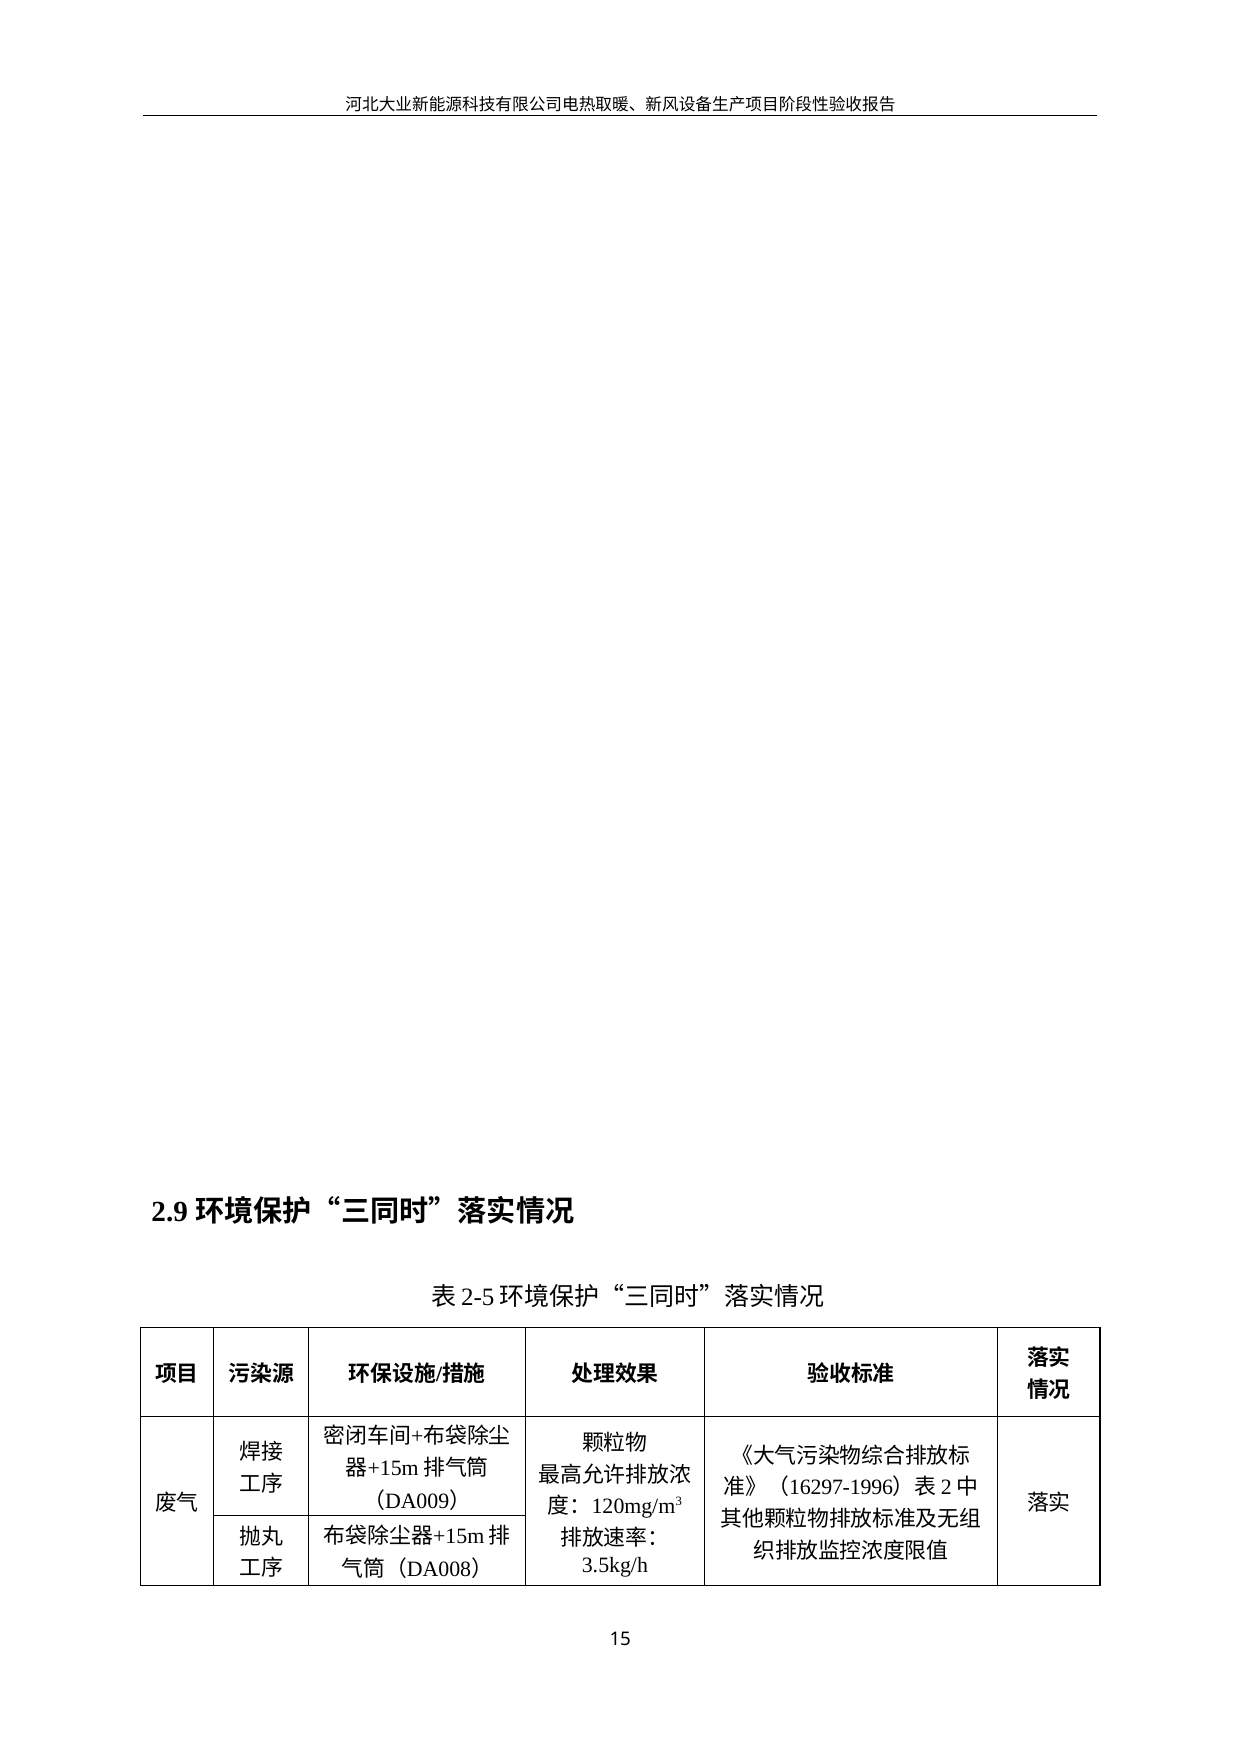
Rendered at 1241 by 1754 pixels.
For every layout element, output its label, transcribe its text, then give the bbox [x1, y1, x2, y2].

table_header 污染源 [214, 1328, 308, 1416]
table_cell 布袋除尘器+15m排气筒（DA008） [309, 1516, 525, 1585]
table_cell 废气 [141, 1417, 213, 1585]
subtitle 2.9 环境保护“三同时”落实情况 [151, 1176, 1089, 1241]
table_cell 落实 [998, 1417, 1099, 1585]
table_header 处理效果 [526, 1328, 704, 1416]
table_header 环保设施/措施 [309, 1328, 525, 1416]
table_cell 焊接 工序 [214, 1417, 308, 1515]
table_cell 抛丸 工序 [214, 1516, 308, 1585]
table_header 项目 [141, 1328, 213, 1416]
text 表2-5环境保护“三同时”落实情况 [151, 1262, 1089, 1327]
table_cell 《大气污染物综合排放标准》（16297-1996）表2中其他颗粒物排放标准及无组织排放监控浓度限值 [705, 1417, 997, 1585]
table_cell 颗粒物 最高允许排放浓度：120mg/m3 排放速率：3.5kg/h 无组织排放监控浓度限值：1.0mg/ m3 [526, 1417, 704, 1585]
table_header 落实 情况 [998, 1328, 1099, 1416]
table_header 验收标准 [705, 1328, 997, 1416]
table_cell 密闭车间+布袋除尘器+15m排气筒 （DA009） [309, 1417, 525, 1515]
